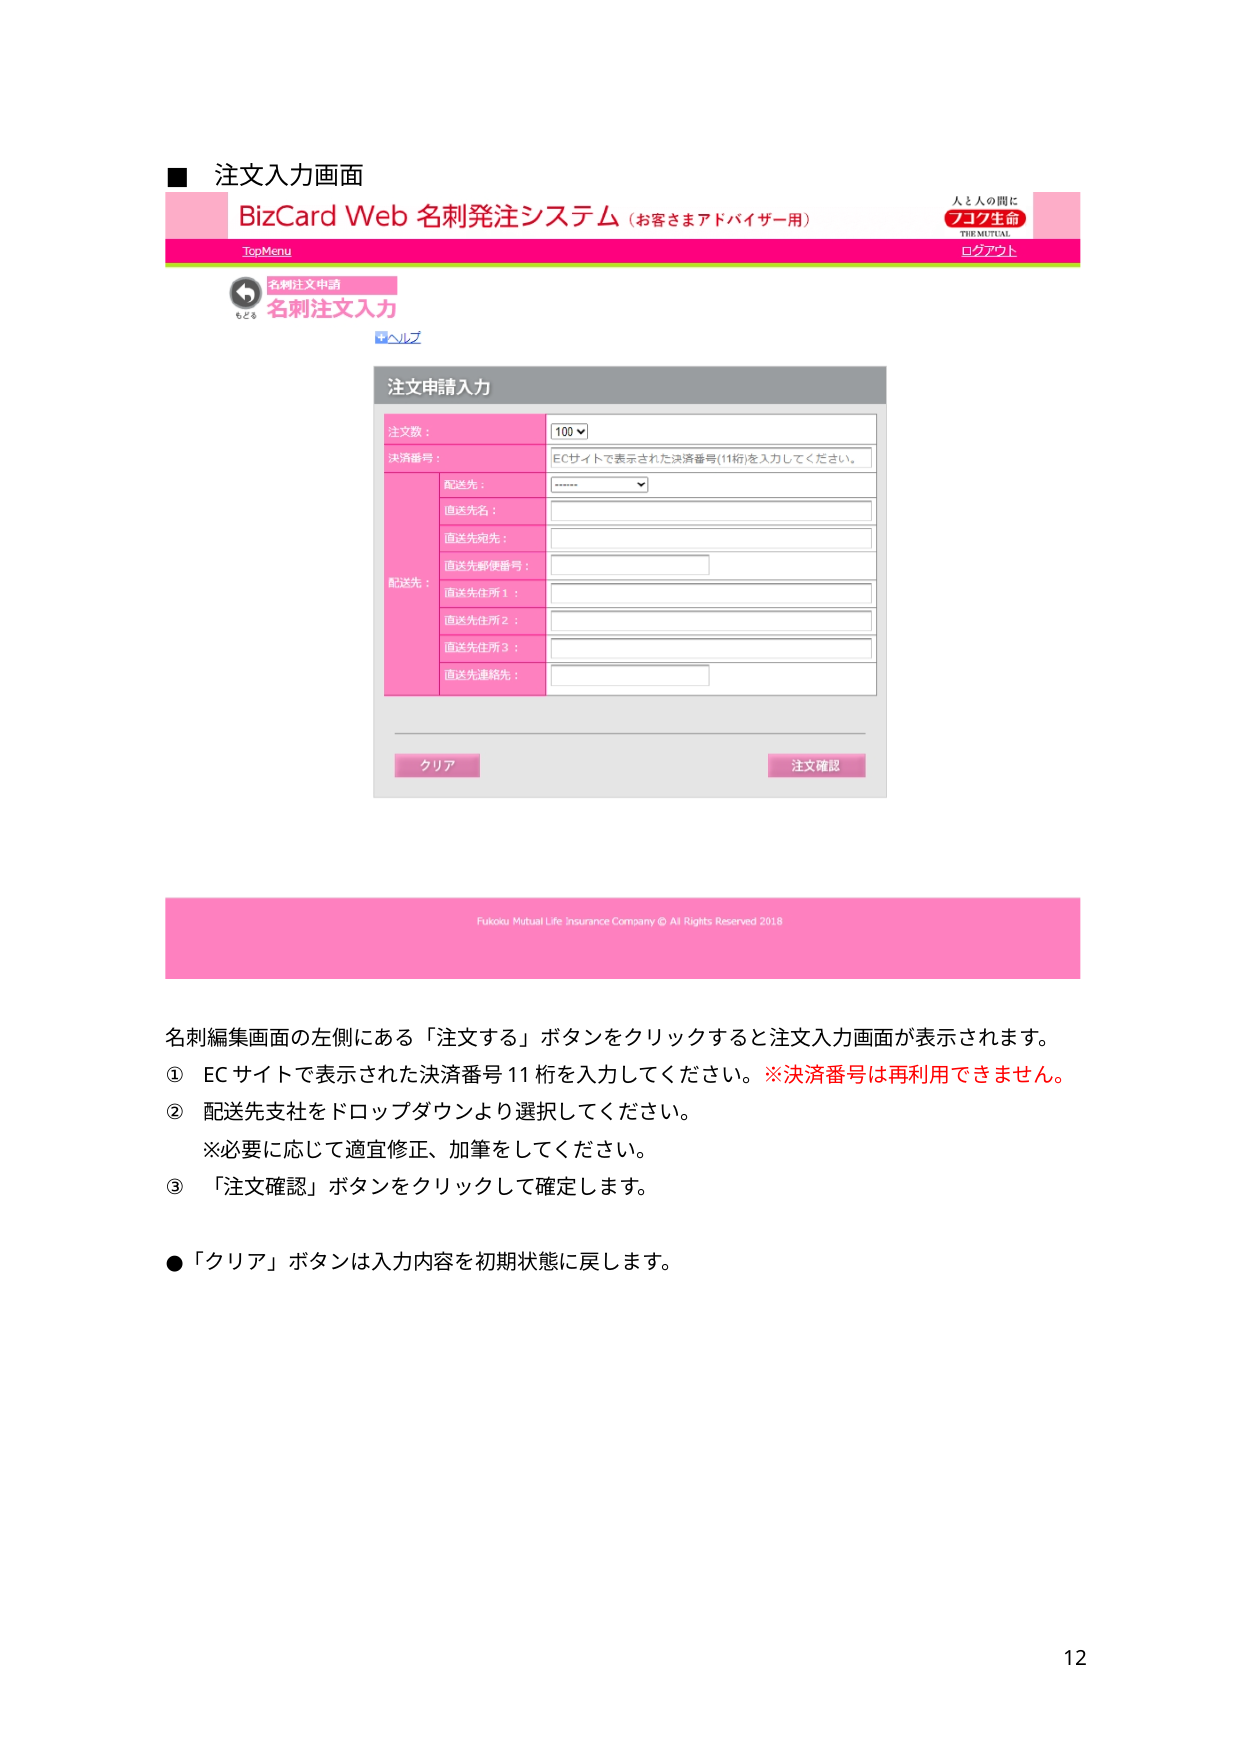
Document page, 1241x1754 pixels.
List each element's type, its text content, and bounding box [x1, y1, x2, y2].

list ECサイトで表示された決済番号11桁を入力してください。※決済番号は再利用できません。 [165, 1054, 1087, 1092]
picture [165, 192, 1081, 979]
text ■ 注文入力画面 [165, 154, 1087, 192]
list 「注文確認」ボタンをクリックして確定します。 [165, 1167, 1087, 1204]
text ●「クリア」ボタンは入力内容を初期状態に戻します。 [165, 1242, 1087, 1279]
text ※必要に応じて適宜修正、加筆をしてください。 [203, 1129, 1087, 1167]
list 配送先支社をドロップダウンより選択してください。 [165, 1092, 1087, 1129]
text 名刺編集画面の左側にある「注文する」ボタンをクリックすると注文入力画面が表示されます。 [165, 1017, 1087, 1054]
